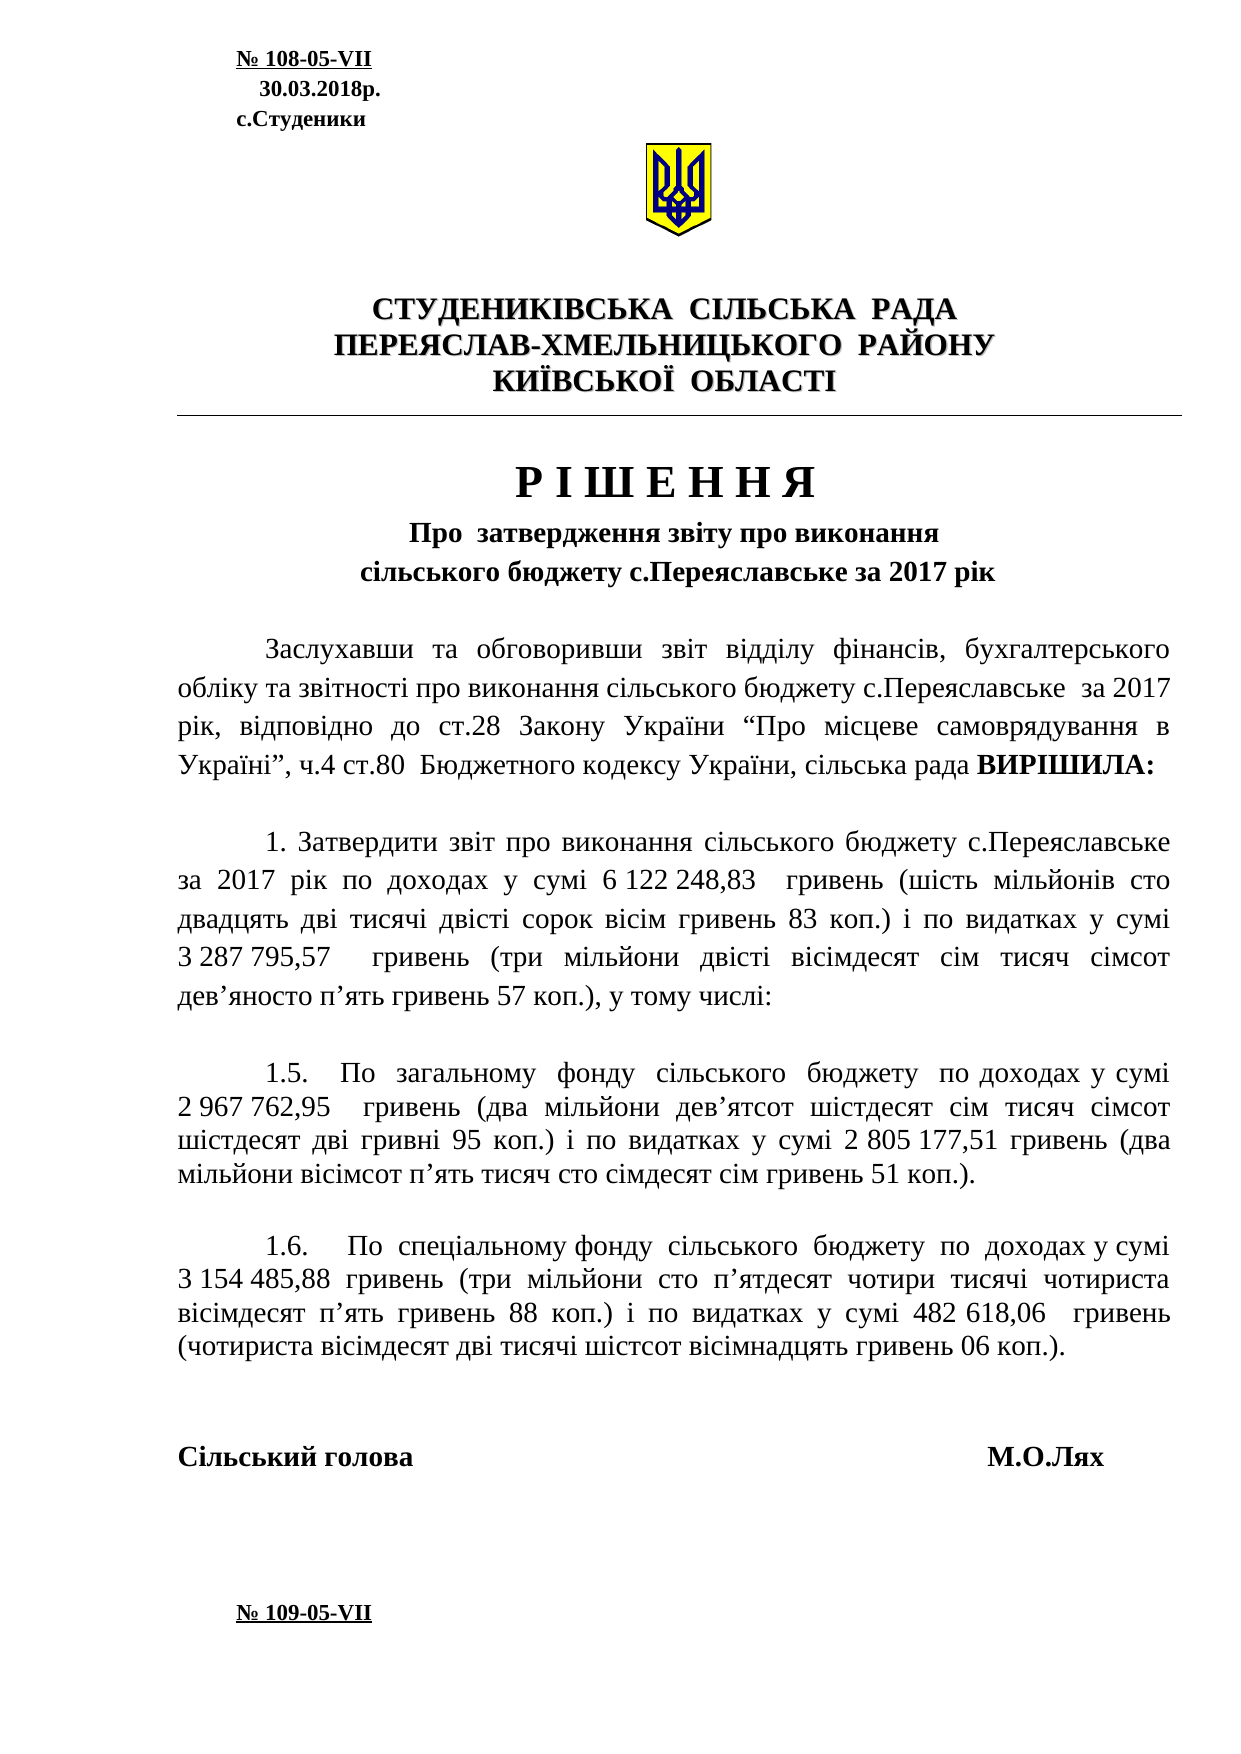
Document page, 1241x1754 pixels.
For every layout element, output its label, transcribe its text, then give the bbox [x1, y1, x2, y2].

text № 109-05-VII [177, 1598, 1152, 1625]
text СТУДЕНИКІВСЬКА СІЛЬСЬКА РАДА [177, 290, 1152, 326]
text 1. Затвердити звіт про виконання сільського бюджету с.Переяславське за 2017 рік по доходах у сумі 6 122 248,83 гривень (шість мільйонів сто двадцять дві тисячі двісті сорок вісім гривень 83 коп.) і по видатках у сумі 3 287 795,57 гривень (три мільйони двісті вісімдесят сім тисяч сімсот девʼяносто пʼять гривень 57 коп.), у тому числі: [177, 824, 1171, 1012]
text № 108-05-VII [177, 45, 1152, 71]
picture [646, 143, 712, 237]
list По спеціальному фонду сільського бюджету по доходах у сумі 3 154 485,88 гривень (три мільйони сто пʼятдесят чотири тисячі чотириста вісімдесят пʼять гривень 88 коп.) і по видатках у сумі 482 618,06 гривень (чотириста вісімдесят дві тисячі шістсот вісімнадцять гривень 06 коп.). [177, 1228, 1171, 1362]
text КИЇВСЬКОЇ ОБЛАСТІ [177, 362, 1152, 398]
text Про затвердження звіту про виконання [177, 516, 1171, 549]
text ПЕРЕЯСЛАВ-ХМЕЛЬНИЦЬКОГО РАЙОНУ [177, 326, 1152, 362]
text Сільський голова М.О.Лях [177, 1439, 1152, 1473]
text Заслухавши та обговоривши звіт відділу фінансів, бухгалтерського обліку та звітності про виконання сільського бюджету с.Переяславське за 2017 рік, відповідно до ст.28 Закону України “Про місцеве самоврядування в Україні”, ч.4 ст.80 Бюджетного кодексу України, сільська рада ВИРІШИЛА: [177, 631, 1171, 780]
text Р І Ш Е Н Н Я [177, 455, 1154, 508]
text с.Студеники [177, 105, 1152, 132]
text сільського бюджету с.Переяславське за 2017 рік [177, 554, 1171, 588]
list По загальному фонду сільського бюджету по доходах у сумі 2 967 762,95 гривень (два мільйони девʼятсот шістдесят сім тисяч сімсот шістдесят дві гривні 95 коп.) і по видатках у сумі 2 805 177,51 гривень (два мільйони вісімсот п’ять тисяч сто сімдесят сім гривень 51 коп.). [177, 1055, 1171, 1189]
text 30.03.2018р. [177, 75, 1152, 102]
